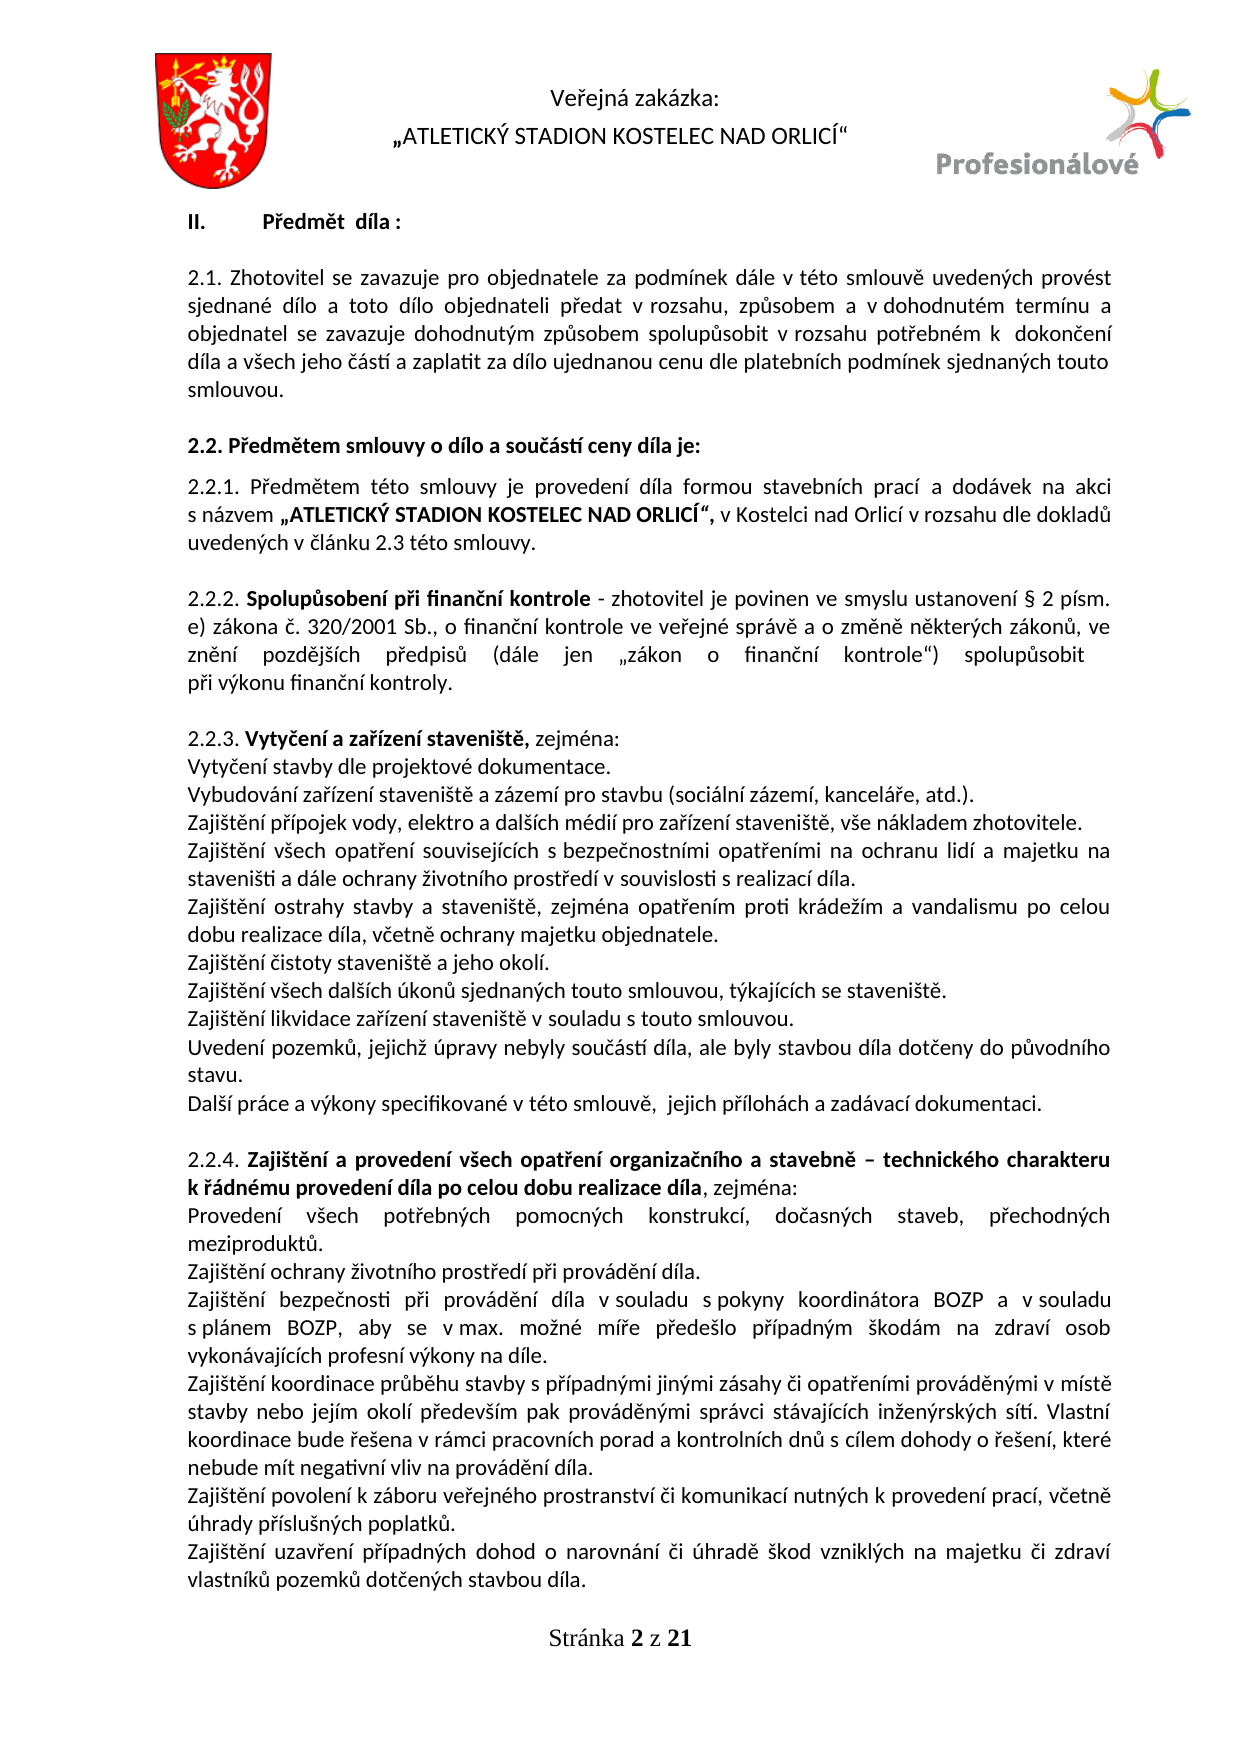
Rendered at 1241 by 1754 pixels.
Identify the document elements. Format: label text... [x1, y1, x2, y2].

text Zajištění bezpečnosti při provádění díla v souladu s pokyny koordinátora BOZP a v souladu s plánem BOZP, aby se v max. možné míře předešlo případným škodám na zdraví osob vykonávajících profesní výkony na díle. [187, 1285, 1112, 1369]
picture [154, 53, 272, 189]
text II. Předmět díla : [187, 207, 1112, 235]
text Zajištění povolení k záboru veřejného prostranství či komunikací nutných k provedení prací, včetně úhrady příslušných poplatků. [187, 1481, 1112, 1537]
text Zajištění ostrahy stavby a staveniště, zejména opatřením proti krádežím a vandalismu po celou dobu realizace díla, včetně ochrany majetku objednatele. [187, 892, 1112, 948]
text 2.2.2. Spolupůsobení při finanční kontrole - zhotovitel je povinen ve smyslu ustanovení § 2 písm. e) zákona č. 320/2001 Sb., o finanční kontrole ve veřejné správě a o změně některých zákonů, ve znění pozdějších předpisů (dále jen „zákon o finanční kontrole“) spolupůsobit při výkonu finanční kontroly. [187, 584, 1112, 696]
picture [917, 53, 1205, 197]
text 2.2. Předmětem smlouvy o dílo a součástí ceny díla je: [187, 431, 1112, 459]
text Provedení všech potřebných pomocných konstrukcí, dočasných staveb, přechodných meziproduktů. [187, 1201, 1112, 1257]
text Zajištění likvidace zařízení staveniště v souladu s touto smlouvou. [187, 1004, 1112, 1033]
text Zajištění čistoty staveniště a jeho okolí. [187, 948, 1112, 977]
text Zajištění přípojek vody, elektro a dalších médií pro zařízení staveniště, vše nákladem zhotovitele. [187, 808, 1112, 836]
text Zajištění ochrany životního prostředí při provádění díla. [187, 1257, 1112, 1285]
text 2.2.1. Předmětem této smlouvy je provedení díla formou stavebních prací a dodávek na akci s názvem „ATLETICKÝ STADION KOSTELEC NAD ORLICÍ“, v Kostelci nad Orlicí v rozsahu dle dokladů uvedených v článku 2.3 této smlouvy. [187, 472, 1112, 556]
text 2.2.4. Zajištění a provedení všech opatření organizačního a stavebně – technického charakteru k řádnému provedení díla po celou dobu realizace díla, zejména: [187, 1145, 1112, 1201]
text Vytyčení stavby dle projektové dokumentace. [187, 752, 1112, 780]
text 2.1. Zhotovitel se zavazuje pro objednatele za podmínek dále v této smlouvě uvedených provést sjednané dílo a toto dílo objednateli předat v rozsahu, způsobem a v dohodnutém termínu a objednatel se zavazuje dohodnutým způsobem spolupůsobit v rozsahu potřebném k dokončení díla a všech jeho částí a zaplatit za dílo ujednanou cenu dle platebních podmínek sjednaných touto smlouvou. [187, 263, 1112, 403]
text Zajištění všech opatření souvisejících s bezpečnostními opatřeními na ochranu lidí a majetku na staveništi a dále ochrany životního prostředí v souvislosti s realizací díla. [187, 836, 1112, 892]
text Další práce a výkony specifikované v této smlouvě, jejich přílohách a zadávací dokumentaci. [187, 1089, 1112, 1117]
text Zajištění uzavření případných dohod o narovnání či úhradě škod vzniklých na majetku či zdraví vlastníků pozemků dotčených stavbou díla. [187, 1537, 1112, 1593]
text Zajištění všech dalších úkonů sjednaných touto smlouvou, týkajících se staveniště. [187, 977, 1112, 1004]
text Vybudování zařízení staveniště a zázemí pro stavbu (sociální zázemí, kanceláře, atd.). [187, 780, 1112, 808]
text 2.2.3. Vytyčení a zařízení staveniště, zejména: [187, 724, 1112, 752]
text Zajištění koordinace průběhu stavby s případnými jinými zásahy či opatřeními prováděnými v místě stavby nebo jejím okolí především pak prováděnými správci stávajících inženýrských sítí. Vlastní koordinace bude řešena v rámci pracovních porad a kontrolních dnů s cílem dohody o řešení, které nebude mít negativní vliv na provádění díla. [187, 1369, 1112, 1481]
text Uvedení pozemků, jejichž úpravy nebyly součástí díla, ale byly stavbou díla dotčeny do původního stavu. [187, 1033, 1112, 1089]
